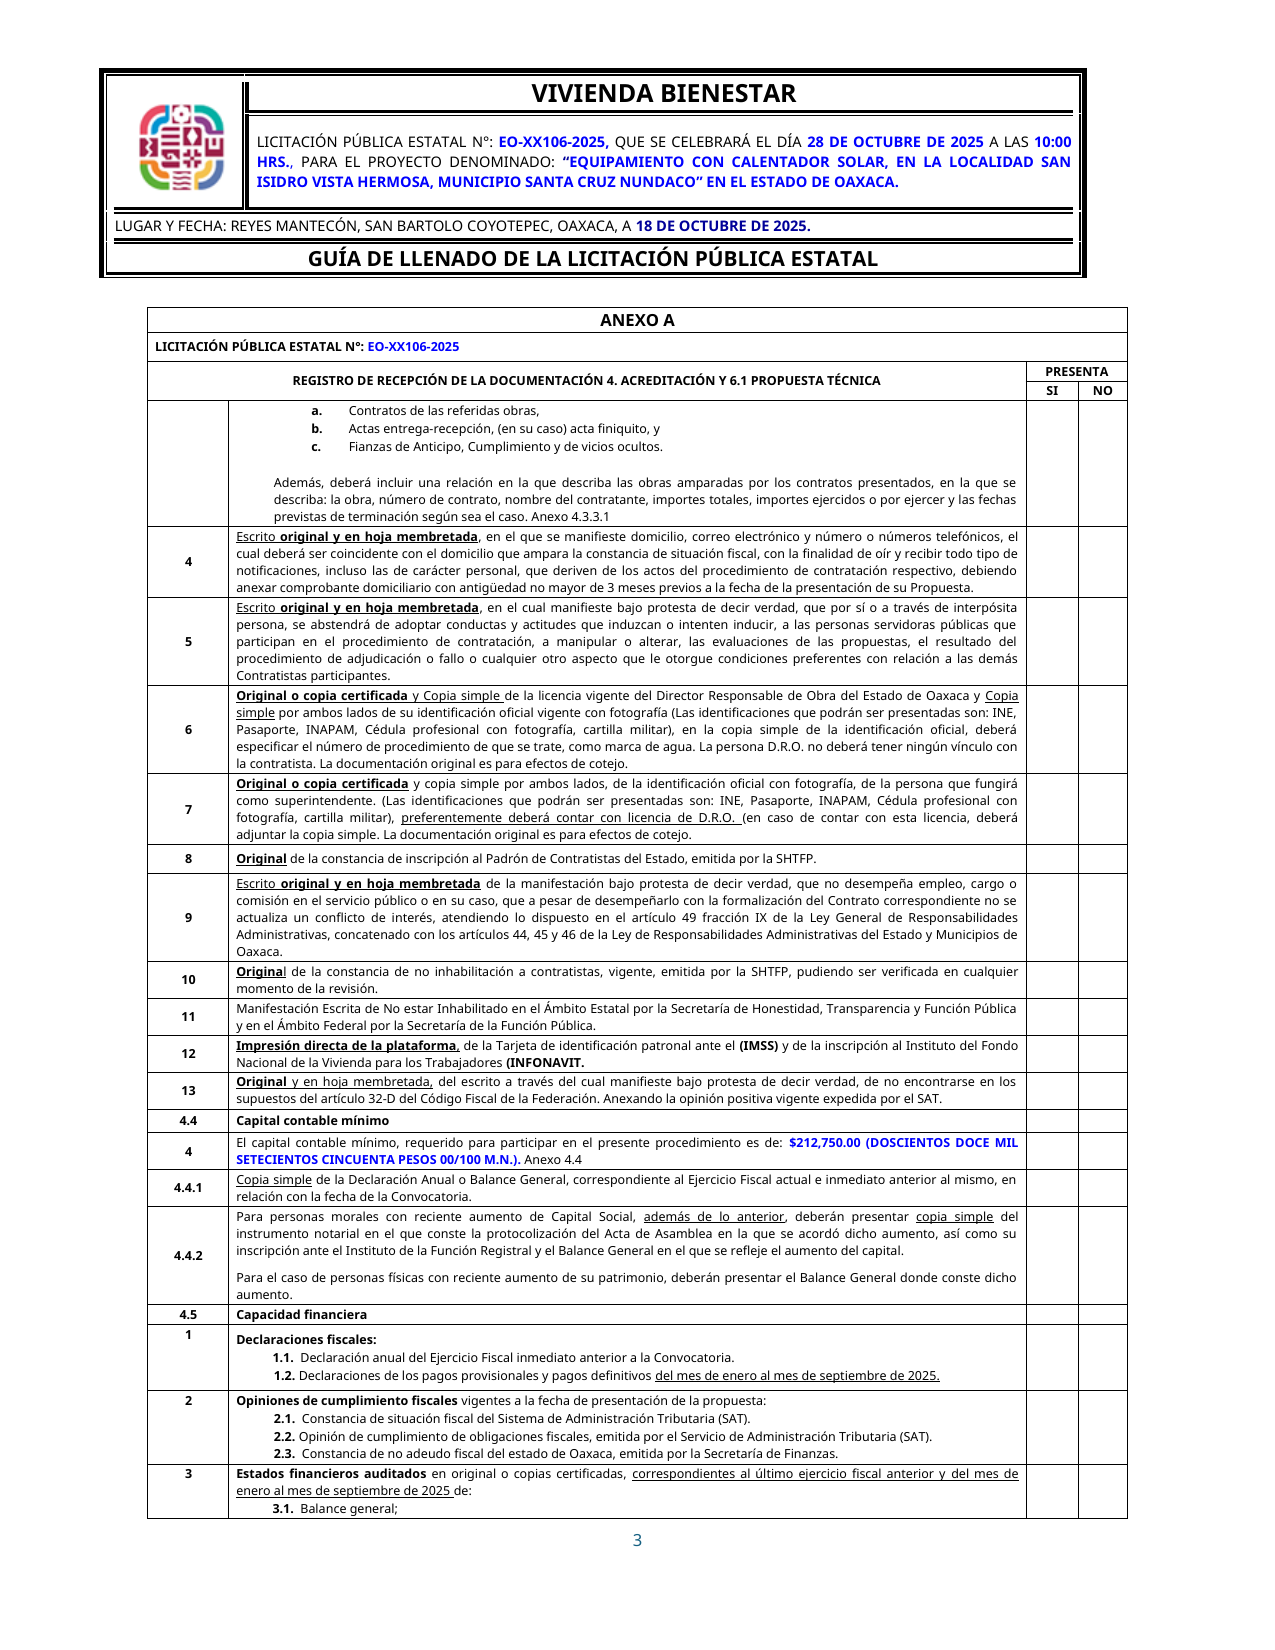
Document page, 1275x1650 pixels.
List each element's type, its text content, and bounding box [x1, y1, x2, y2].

table_cell [1027, 1305, 1078, 1324]
table_cell [1027, 1391, 1078, 1463]
table_cell Opiniones de cumplimiento fiscales vigentes a la fecha de presentación de la propuesta: 2.1. Constancia de situación fiscal del Sistema de Administración Tributaria (SAT). 2.2. Opinión de cumplimiento de obligaciones fiscales, emitida por el Servicio de Administración Tributaria (SAT). 2.3. Constancia de no adeudo fiscal del estado de Oaxaca, emitida por la Secretaría de Finanzas. [229, 1391, 1026, 1463]
table_cell 5 [148, 598, 228, 685]
table_cell El capital contable mínimo, requerido para participar en el presente procedimiento es de: $212,750.00 (DOSCIENTOS DOCE MIL SETECIENTOS CINCUENTA PESOS 00/100 M.N.). Anexo 4.4 [229, 1133, 1026, 1169]
table_cell 3 [148, 401, 228, 526]
table_cell 4.4.2 [148, 1207, 228, 1304]
table_cell [1027, 598, 1078, 685]
table_cell [1079, 774, 1127, 844]
table_cell 2 [148, 1391, 228, 1463]
table_cell 6 [148, 686, 228, 773]
table_cell 3 [148, 1465, 228, 1518]
table_cell Manifestación Escrita de No estar Inhabilitado en el Ámbito Estatal por la Secretaría de Honestidad, Transparencia y Función Pública y en el Ámbito Federal por la Secretaría de la Función Pública. [229, 999, 1026, 1035]
table_cell 11 [148, 999, 228, 1035]
table_cell Impresión directa de la plataforma, de la Tarjeta de identificación patronal ante el (IMSS) y de la inscripción al Instituto del Fondo Nacional de la Vivienda para los Trabajadores (INFONAVIT. [229, 1036, 1026, 1072]
table_cell [1027, 1465, 1078, 1518]
table_cell 1 [148, 1325, 228, 1390]
table_cell [1079, 874, 1127, 961]
table_cell [1079, 999, 1127, 1035]
picture [128, 97, 235, 196]
table_cell 12 [148, 1036, 228, 1072]
table_cell [1027, 1110, 1078, 1132]
table_cell [1027, 1036, 1078, 1072]
table_cell [1027, 1325, 1078, 1390]
table_cell [1027, 686, 1078, 773]
table_cell 4 [148, 527, 228, 597]
table_cell [1079, 686, 1127, 773]
table_cell Escrito original y en hoja membretada de la manifestación bajo protesta de decir verdad, que no desempeña empleo, cargo o comisión en el servicio público o en su caso, que a pesar de desempeñarlo con la formalización del Contrato correspondiente no se actualiza un conflicto de interés, atendiendo lo dispuesto en el artículo 49 fracción IX de la Ley General de Responsabilidades Administrativas, concatenado con los artículos 44, 45 y 46 de la Ley de Responsabilidades Administrativas del Estado y Municipios de Oaxaca. [229, 874, 1026, 961]
table_cell Original o copia certificada y copia simple por ambos lados, de la identificación oficial con fotografía, de la persona que fungirá como superintendente. (Las identificaciones que podrán ser presentadas son: INE, Pasaporte, INAPAM, Cédula profesional con fotografía, cartilla militar), preferentemente deberá contar con licencia de D.R.O. (en caso de contar con esta licencia, deberá adjuntar la copia simple. La documentación original es para efectos de cotejo. [229, 774, 1026, 844]
table_cell [1079, 1073, 1127, 1108]
table_cell [1079, 1110, 1127, 1132]
table_cell 13 [148, 1073, 228, 1108]
table_cell Original y en hoja membretada, del escrito a través del cual manifieste bajo protesta de decir verdad, de no encontrarse en los supuestos del artículo 32-D del Código Fiscal de la Federación. Anexando la opinión positiva vigente expedida por el SAT. [229, 1073, 1026, 1108]
table_cell [1027, 774, 1078, 844]
table_cell Capacidad financiera [229, 1305, 1026, 1324]
table_cell [1079, 1036, 1127, 1072]
table_cell [1027, 1073, 1078, 1108]
table_cell [1027, 1170, 1078, 1206]
table_cell Para personas morales con reciente aumento de Capital Social, además de lo anterior, deberán presentar copia simple del instrumento notarial en el que conste la protocolización del Acta de Asamblea en la que se acordó dicho aumento, así como su inscripción ante el Instituto de la Función Registral y el Balance General en el que se refleje el aumento del capital. Para el caso de personas físicas con reciente aumento de su patrimonio, deberán presentar el Balance General donde conste dicho aumento. [229, 1207, 1026, 1304]
table_cell Original de la constancia de inscripción al Padrón de Contratistas del Estado, emitida por la SHTFP. [229, 845, 1026, 873]
table_cell [1027, 527, 1078, 597]
table_cell [1027, 1207, 1078, 1304]
table_cell [1079, 1465, 1127, 1518]
table_cell Declaraciones fiscales: 1.1. Declaración anual del Ejercicio Fiscal inmediato anterior a la Convocatoria. 1.2. Declaraciones de los pagos provisionales y pagos definitivos del mes de enero al mes de septiembre de 2025. [229, 1325, 1026, 1390]
table_cell [1027, 1133, 1078, 1169]
table_cell [1079, 1207, 1127, 1304]
table_cell 4.4.1 [148, 1170, 228, 1206]
table_cell [1079, 1305, 1127, 1324]
table_cell 9 [148, 874, 228, 961]
table_cell Copia simple de la Declaración Anual o Balance General, correspondiente al Ejercicio Fiscal actual e inmediato anterior al mismo, en relación con la fecha de la Convocatoria. [229, 1170, 1026, 1206]
table_cell NO [1079, 382, 1127, 400]
table_cell [1079, 1133, 1127, 1169]
table_cell [1079, 1391, 1127, 1463]
table_cell PRESENTA [1027, 362, 1127, 381]
table_cell [1027, 999, 1078, 1035]
table_cell [1079, 1170, 1127, 1206]
table_cell Capital contable mínimo [229, 1110, 1026, 1132]
table_cell [1027, 845, 1078, 873]
table_cell 8 [148, 845, 228, 873]
table_cell 4.5 [148, 1305, 228, 1324]
table_cell [1027, 962, 1078, 998]
table_header ANEXO A [148, 308, 1127, 332]
table_cell [1027, 401, 1078, 526]
table_cell [1027, 874, 1078, 961]
table_cell 4 [148, 1133, 228, 1169]
table_cell [1079, 527, 1127, 597]
table_cell 4.4 [148, 1110, 228, 1132]
table_cell [1079, 845, 1127, 873]
table_cell Escrito original y en hoja membretada, en el que se manifieste domicilio, correo electrónico y número o números telefónicos, el cual deberá ser coincidente con el domicilio que ampara la constancia de situación fiscal, con la finalidad de oír y recibir todo tipo de notificaciones, incluso las de carácter personal, que deriven de los actos del procedimiento de contratación respectivo, debiendo anexar comprobante domiciliario con antigüedad no mayor de 3 meses previos a la fecha de la presentación de su Propuesta. [229, 527, 1026, 597]
table_cell [1079, 962, 1127, 998]
table_cell LICITACIÓN PÚBLICA ESTATAL N°: EO-XX106-2025 [148, 333, 1127, 361]
table_cell Original de la constancia de no inhabilitación a contratistas, vigente, emitida por la SHTFP, pudiendo ser verificada en cualquier momento de la revisión. [229, 962, 1026, 998]
table_cell SI [1027, 382, 1078, 400]
table_cell Escrito original y en hoja membretada, en el cual manifieste bajo protesta de decir verdad, que por sí o a través de interpósita persona, se abstendrá de adoptar conductas y actitudes que induzcan o intenten inducir, a las personas servidoras públicas que participan en el procedimiento de contratación, a manipular o alterar, las evaluaciones de las propuestas, el resultado del procedimiento de adjudicación o fallo o cualquier otro aspecto que le otorgue condiciones preferentes con relación a las demás Contratistas participantes. [229, 598, 1026, 685]
table_cell [1079, 401, 1127, 526]
table_cell REGISTRO DE RECEPCIÓN DE LA DOCUMENTACIÓN 4. ACREDITACIÓN Y 6.1 PROPUESTA TÉCNICA [148, 362, 1026, 400]
table_cell 10 [148, 962, 228, 998]
table_cell Original o copia certificada y Copia simple de la licencia vigente del Director Responsable de Obra del Estado de Oaxaca y Copia simple por ambos lados de su identificación oficial vigente con fotografía (Las identificaciones que podrán ser presentadas son: INE, Pasaporte, INAPAM, Cédula profesional con fotografía, cartilla militar), en la copia simple de la identificación oficial, deberá especificar el número de procedimiento de que se trate, como marca de agua. La persona D.R.O. no deberá tener ningún vínculo con la contratista. La documentación original es para efectos de cotejo. [229, 686, 1026, 773]
table_cell 7 [148, 774, 228, 844]
table_cell [1079, 598, 1127, 685]
table_cell [1079, 1325, 1127, 1390]
